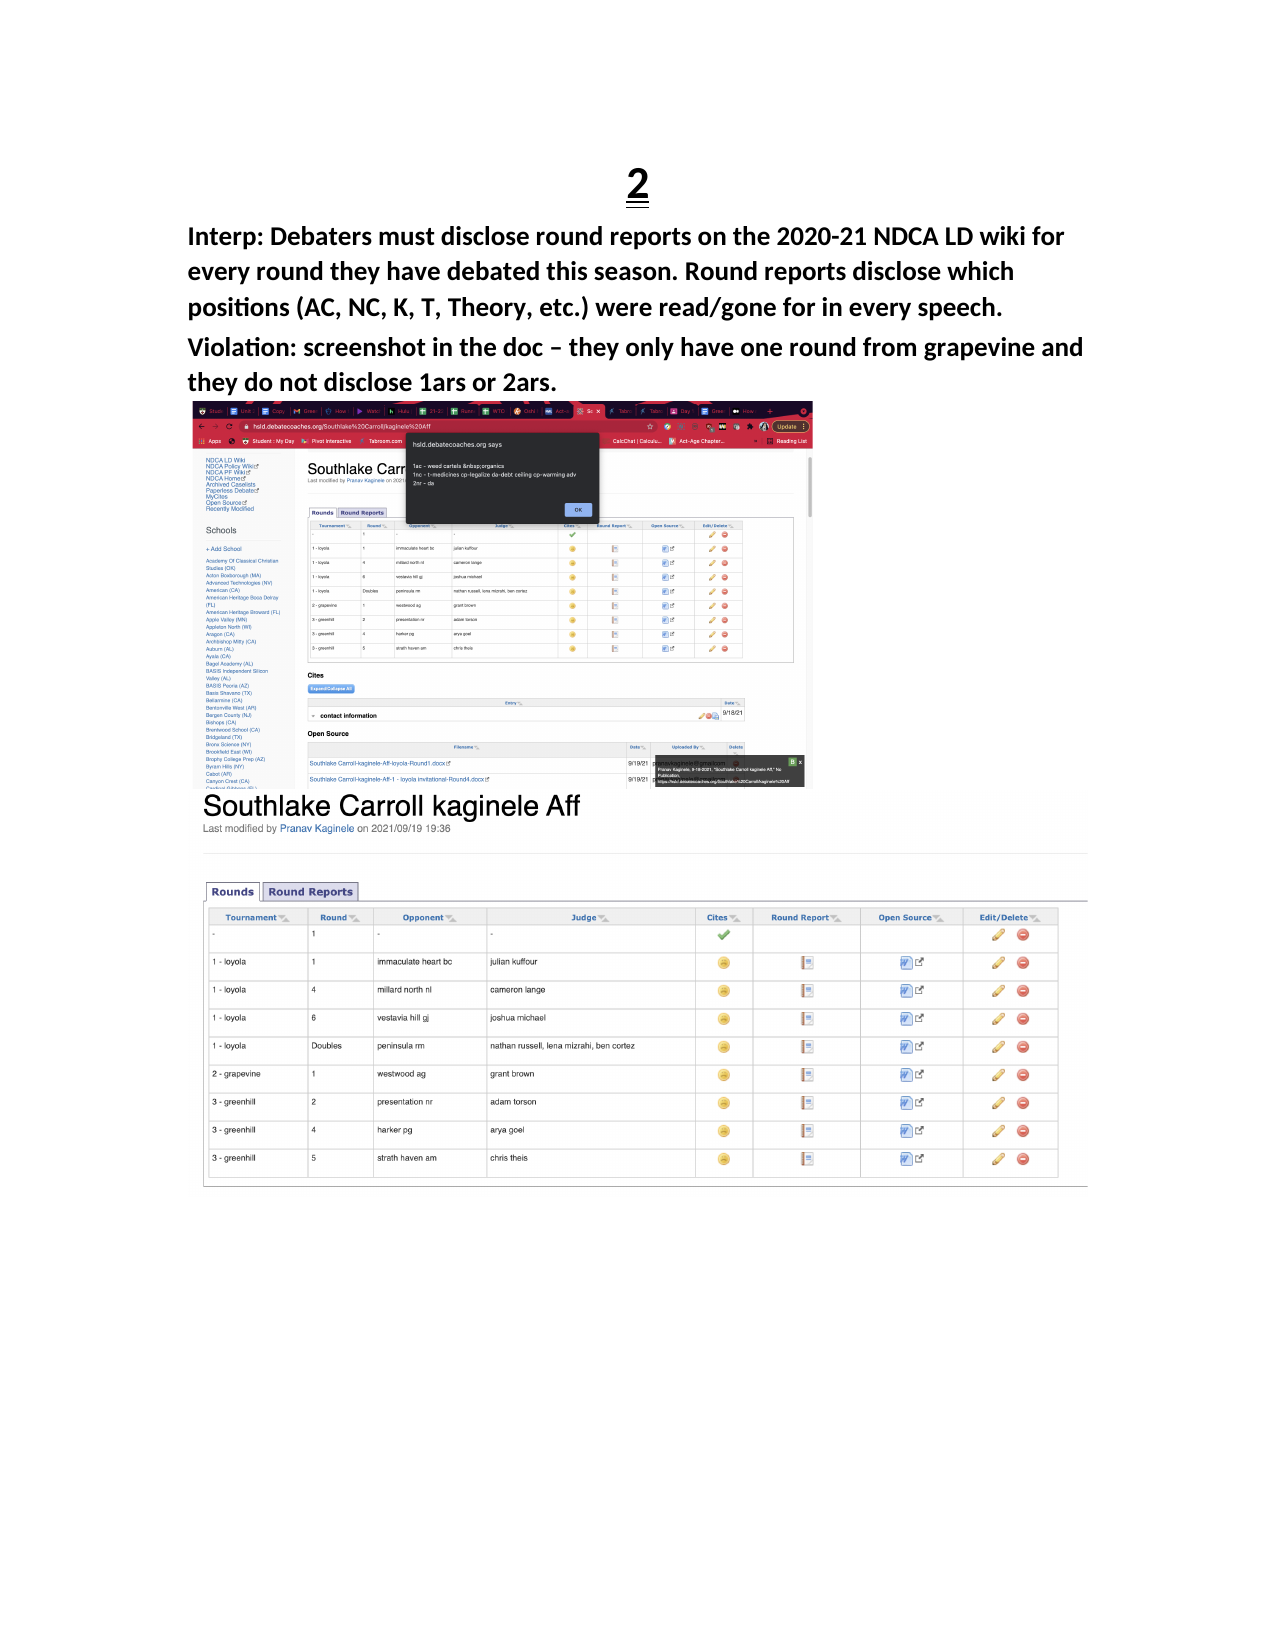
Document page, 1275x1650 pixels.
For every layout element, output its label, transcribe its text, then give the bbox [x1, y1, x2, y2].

picture [187, 790, 1088, 1197]
subtitle Interp: Debaters must disclose round reports on the 2020-21 NDCA LD wiki for every round they have debated this season. Round reports disclose which positions (AC, NC, K, T, Theory, etc.) were read/gone for in every speech. [187, 219, 1087, 323]
subtitle Violation: screenshot in the doc – they only have one round from grapevine and they do not disclose 1ars or 2ars. [187, 330, 1087, 398]
subtitle 2 [187, 154, 1087, 210]
picture [192, 401, 813, 789]
